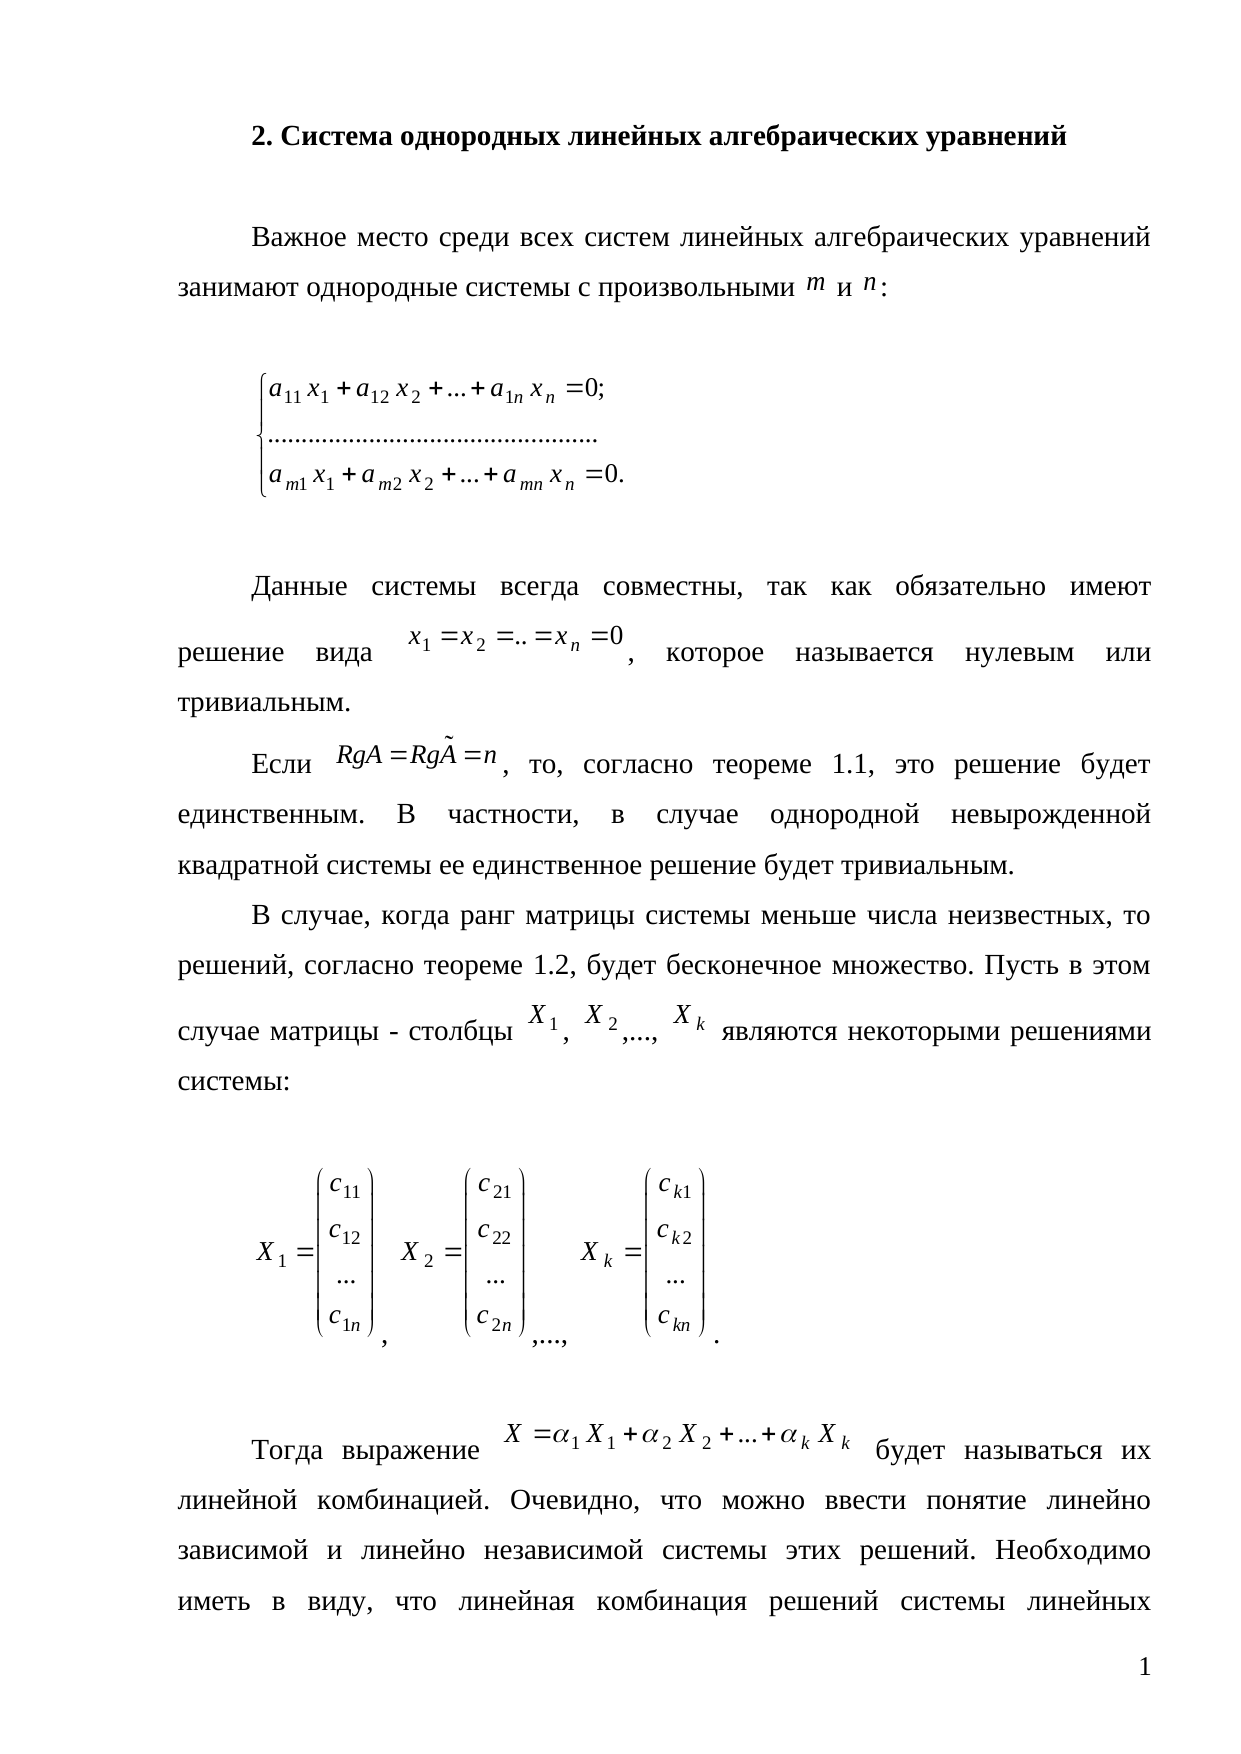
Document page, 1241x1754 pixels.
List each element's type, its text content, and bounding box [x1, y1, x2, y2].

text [177, 1417, 1152, 1616]
text Если , то, согласно теореме 1.1, это решение будет единственным. В частности, в случае однородной невырожденной квадратной системы ее единственное решение будет тривиальным. [177, 734, 1152, 880]
text , ,..., . [177, 1164, 1152, 1350]
text Данные системы всегда совместны, так как обязательно имеют решение вида , которое называется нулевым или тривиальным. [177, 568, 1152, 718]
text В случае, когда ранг матрицы системы меньше числа неизвестных, то решений, согласно теореме 1.2, будет бесконечное множество. Пусть в этом случае матрицы - столбцы , ,..., являются некоторыми решениями системы: [177, 897, 1152, 1097]
text 2. Система однородных линейных алгебраических уравнений [177, 118, 1152, 152]
text Важное место среди всех систем линейных алгебраических уравнений занимают однородные системы с произвольными и : [177, 219, 1152, 303]
